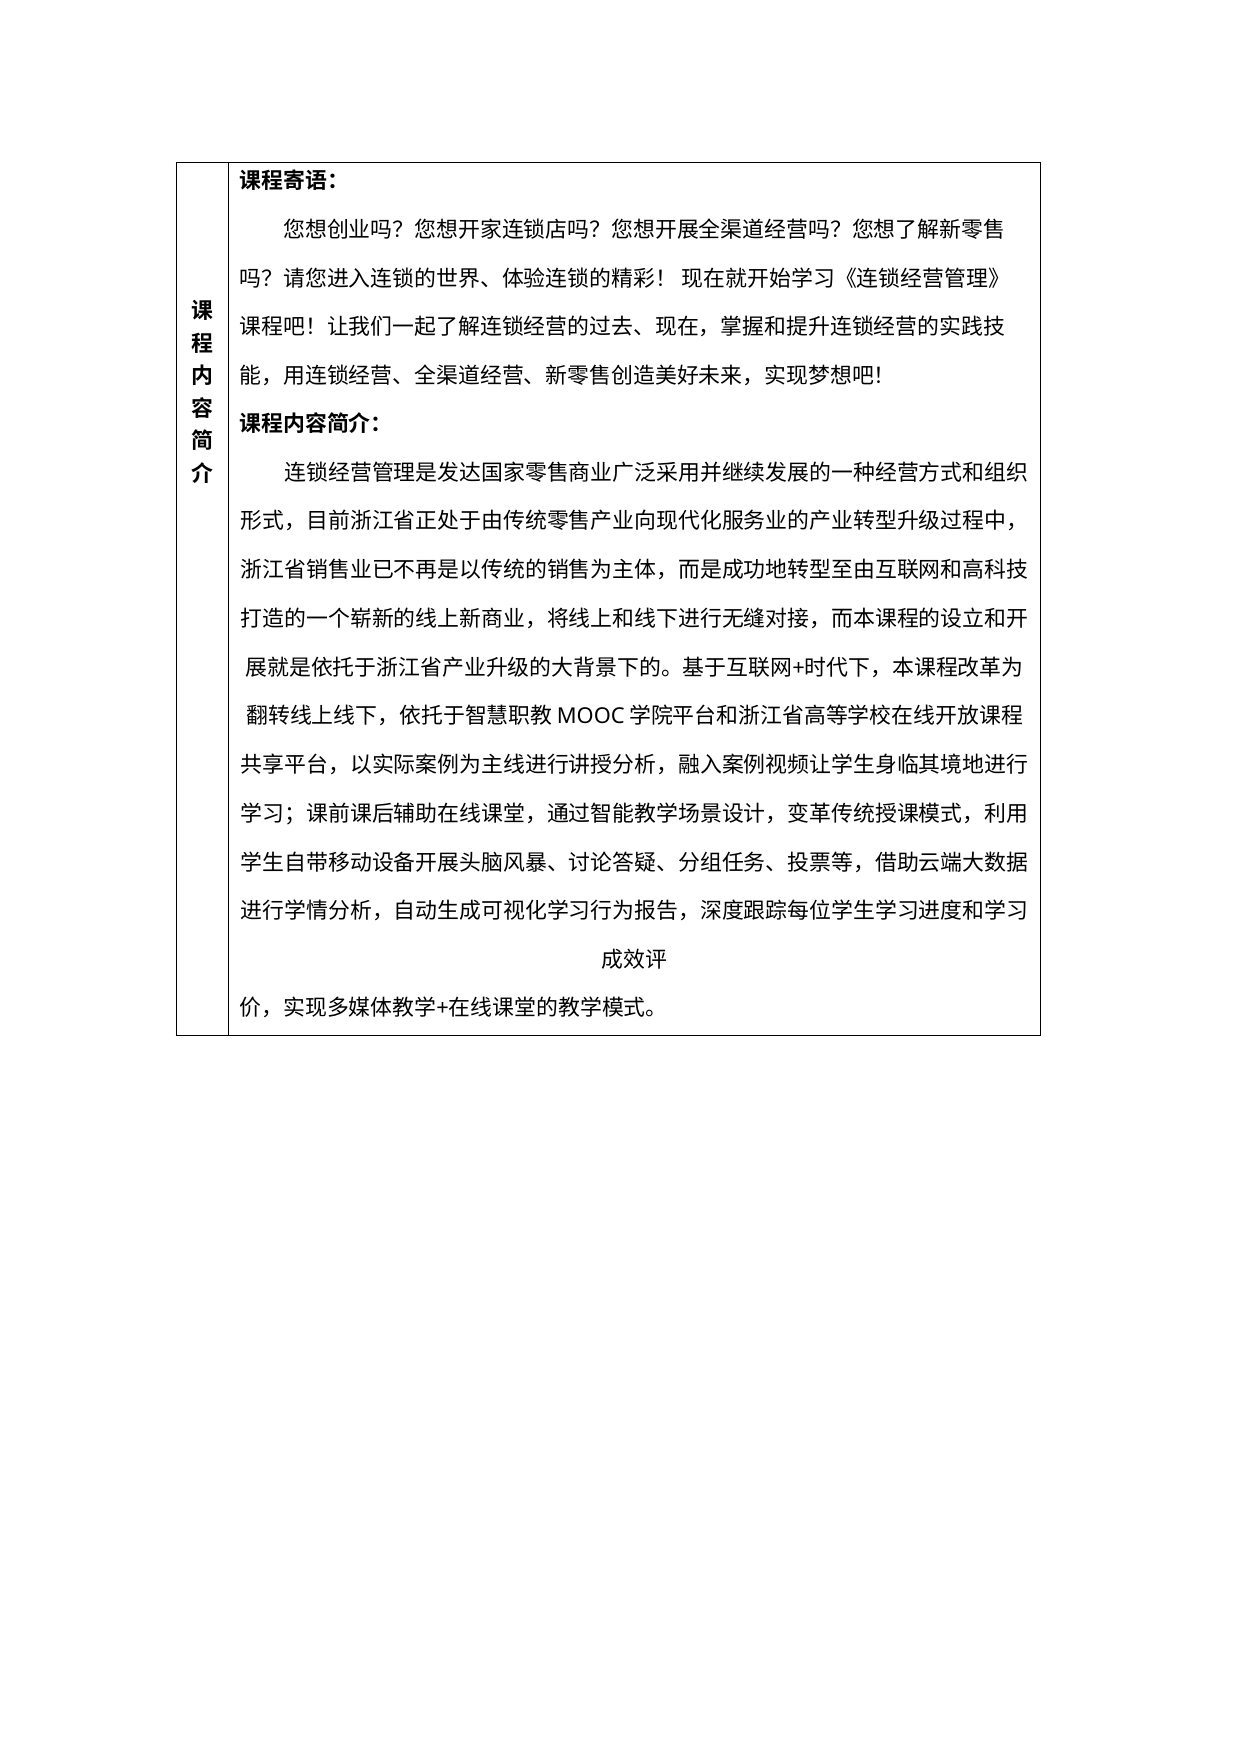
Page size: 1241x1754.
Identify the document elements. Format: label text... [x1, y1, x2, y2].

table_cell 课程寄语： 您想创业吗？您想开家连锁店吗？您想开展全渠道经营吗？您想了解新零售吗？请您进入连锁的世界、体验连锁的精彩！ 现在就开始学习《连锁经营管理》课程吧！让我们一起了解连锁经营的过去、现在，掌握和提升连锁经营的实践技能，用连锁经营、全渠道经营、新零售创造美好未来，实现梦想吧！ 课程内容简介： 连锁经营管理是发达国家零售商业广泛采用并继续发展的一种经营方式和组织形式，目前浙江省正处于由传统零售产业向现代化服务业的产业转型升级过程中，浙江省销售业已不再是以传统的销售为主体，而是成功地转型至由互联网和高科技打造的一个崭新的线上新商业，将线上和线下进行无缝对接，而本课程的设立和开展就是依托于浙江省产业升级的大背景下的。基于互联网+时代下，本课程改革为翻转线上线下，依托于智慧职教MOOC学院平台和浙江省高等学校在线开放课程共享平台，以实际案例为主线进行讲授分析，融入案例视频让学生身临其境地进行学习；课前课后辅助在线课堂，通过智能教学场景设计，变革传统授课模式，利用学生自带移动设备开展头脑风暴、讨论答疑、分组任务、投票等，借助云端大数据进行学情分析，自动生成可视化学习行为报告，深度跟踪每位学生学习进度和学习成效评 价，实现多媒体教学+在线课堂的教学模式。 [229, 163, 1040, 1035]
table_cell 课 程 内 容 简 介 [177, 163, 228, 1035]
